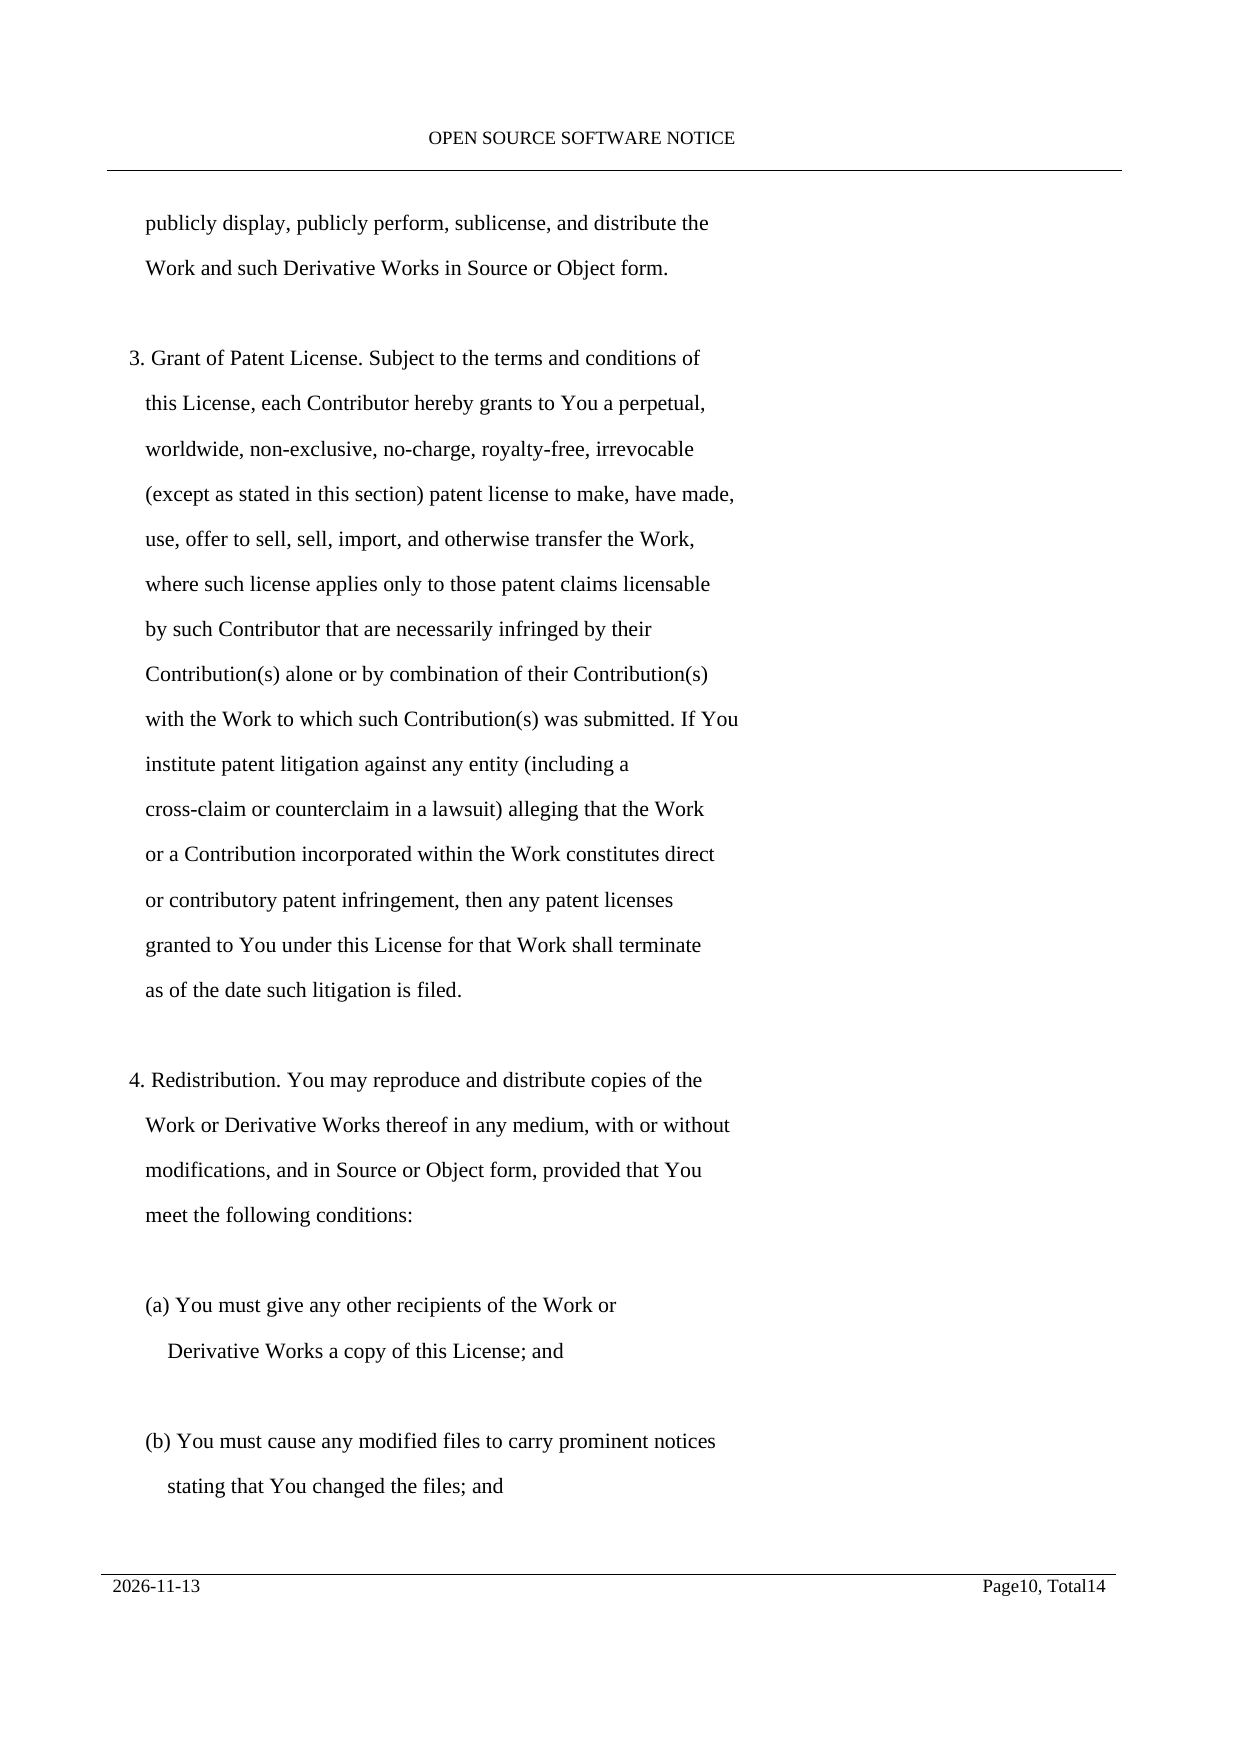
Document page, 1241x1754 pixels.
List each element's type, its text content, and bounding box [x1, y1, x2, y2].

text modifications, and in Source or Object form, provided that You [112, 1153, 1128, 1186]
text (except as stated in this section) patent license to make, have made, [112, 477, 1128, 509]
text (a) You must give any other recipients of the Work or [112, 1289, 1128, 1321]
text publicly display, publicly perform, sublicense, and distribute the [112, 206, 1128, 239]
text Work and such Derivative Works in Source or Object form. [112, 251, 1128, 284]
text 3. Grant of Patent License. Subject to the terms and conditions of [112, 342, 1128, 374]
text Work or Derivative Works thereof in any medium, with or without [112, 1108, 1128, 1141]
text or a Contribution incorporated within the Work constitutes direct [112, 838, 1128, 870]
text Derivative Works a copy of this License; and [112, 1334, 1128, 1366]
text Contribution(s) alone or by combination of their Contribution(s) [112, 657, 1128, 690]
text as of the date such litigation is filed. [112, 973, 1128, 1006]
text by such Contributor that are necessarily infringed by their [112, 612, 1128, 645]
text or contributory patent infringement, then any patent licenses [112, 883, 1128, 915]
text 4. Redistribution. You may reproduce and distribute copies of the [112, 1063, 1128, 1096]
text this License, each Contributor hereby grants to You a perpetual, [112, 387, 1128, 419]
text institute patent litigation against any entity (including a [112, 748, 1128, 780]
text granted to You under this License for that Work shall terminate [112, 928, 1128, 961]
text stating that You changed the files; and [112, 1469, 1128, 1502]
text meet the following conditions: [112, 1199, 1128, 1231]
text use, offer to sell, sell, import, and otherwise transfer the Work, [112, 522, 1128, 554]
text (b) You must cause any modified files to carry prominent notices [112, 1424, 1128, 1457]
text with the Work to which such Contribution(s) was submitted. If You [112, 702, 1128, 735]
text worldwide, non-exclusive, no-charge, royalty-free, irrevocable [112, 432, 1128, 464]
text where such license applies only to those patent claims licensable [112, 567, 1128, 600]
text cross-claim or counterclaim in a lawsuit) alleging that the Work [112, 793, 1128, 825]
